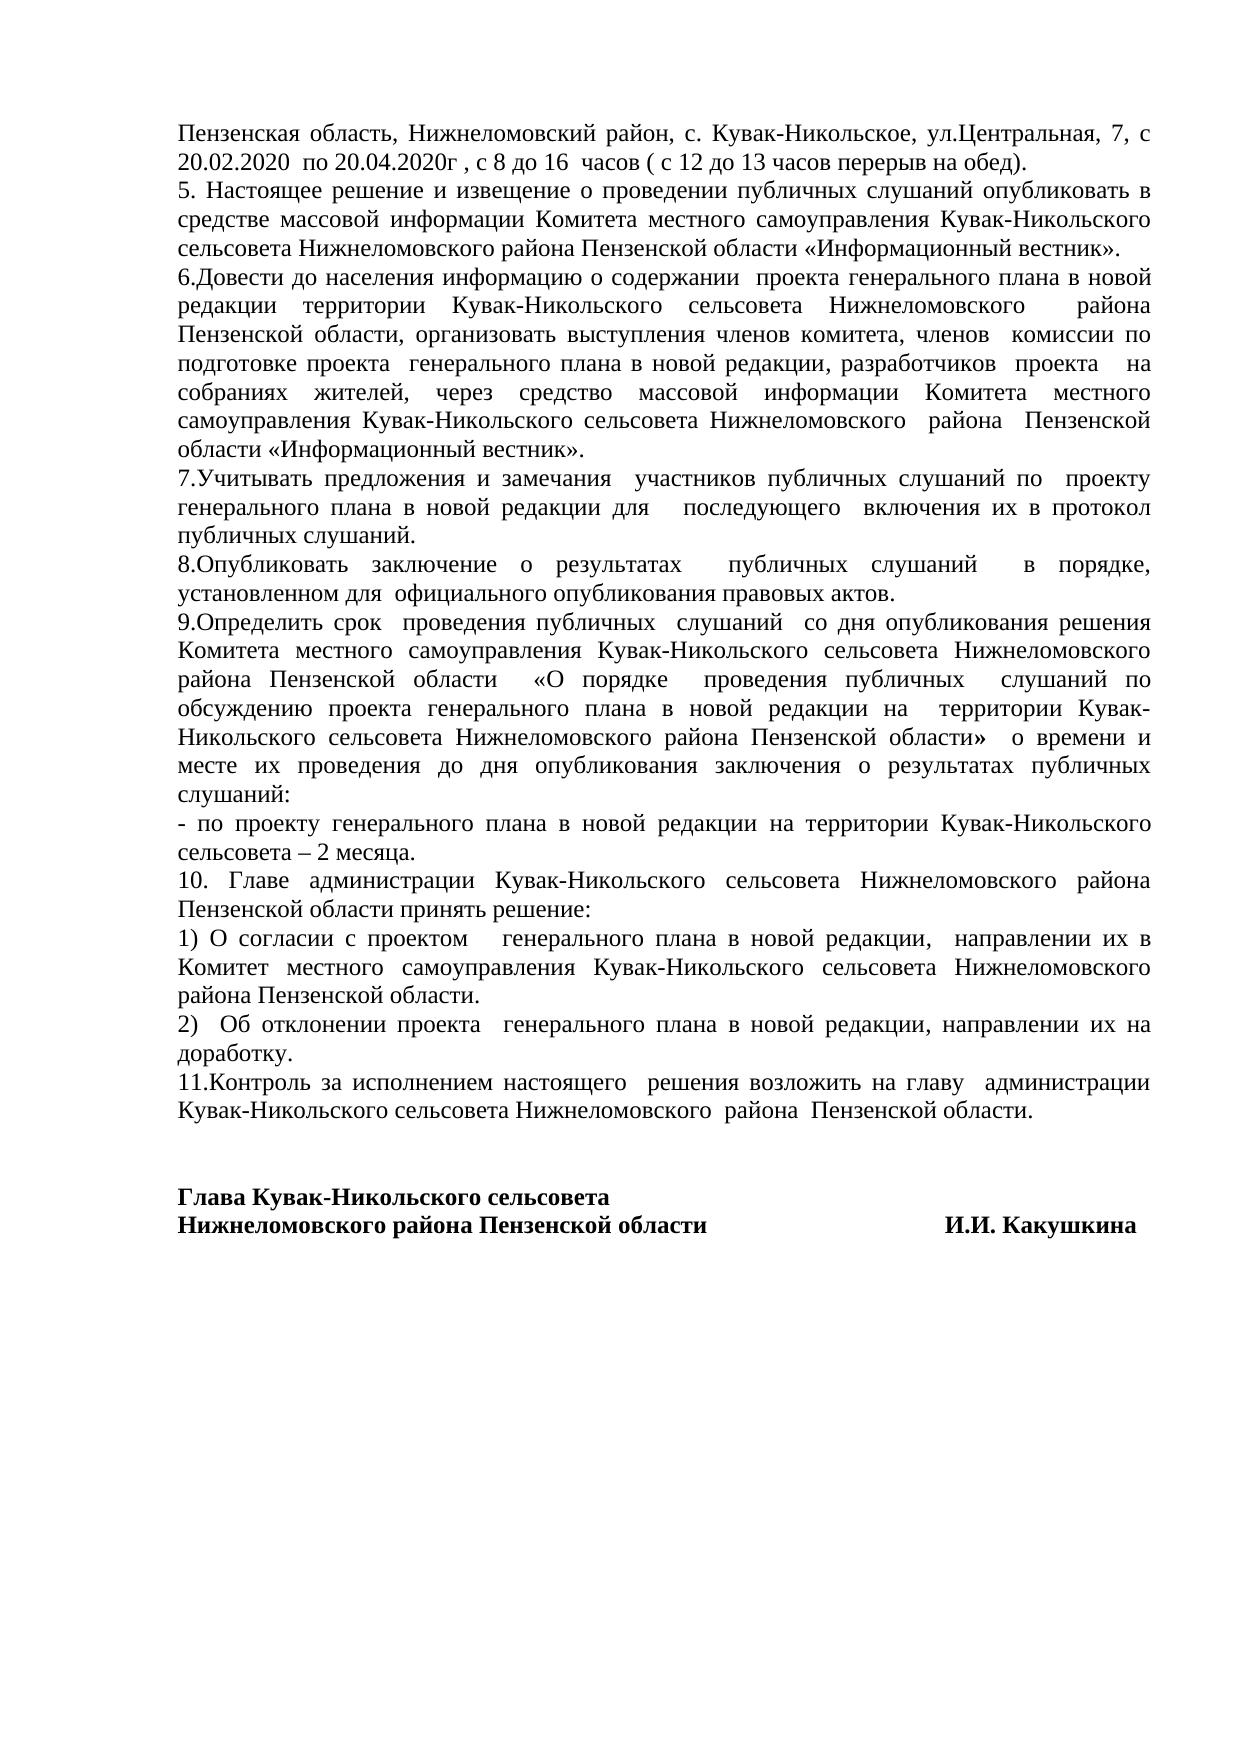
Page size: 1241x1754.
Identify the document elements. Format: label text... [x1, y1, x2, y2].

text 5. Настоящее решение и извещение о проведении публичных слушаний опубликовать в средстве массовой информации Комитета местного самоуправления Кувак-Никольского сельсовета Нижнеломовского района Пензенской области «Информационный вестник». [177, 176, 1152, 262]
text 7.Учитывать предложения и замечания участников публичных слушаний по проекту генерального плана в новой редакции для последующего включения их в протокол публичных слушаний. [177, 463, 1152, 549]
text 2) Об отклонении проекта генерального плана в новой редакции, направлении их на доработку. [177, 1009, 1152, 1067]
text 6.Довести до населения информацию о содержании проекта генерального плана в новой редакции территории Кувак-Никольского сельсовета Нижнеломовского района Пензенской области, организовать выступления членов комитета, членов комиссии по подготовке проекта генерального плана в новой редакции, разработчиков проекта на собраниях жителей, через средство массовой информации Комитета местного самоуправления Кувак-Никольского сельсовета Нижнеломовского района Пензенской области «Информационный вестник». [177, 262, 1152, 463]
text 10. Главе администрации Кувак-Никольского сельсовета Нижнеломовского района Пензенской области принять решение: [177, 866, 1152, 923]
text 11.Контроль за исполнением настоящего решения возложить на главу администрации Кувак-Никольского сельсовета Нижнеломовского района Пензенской области. [177, 1067, 1152, 1124]
text 9.Определить срок проведения публичных слушаний со дня опубликования решения Комитета местного самоуправления Кувак-Никольского сельсовета Нижнеломовского района Пензенской области «О порядке проведения публичных слушаний по обсуждению проекта генерального плана в новой редакции на территории Кувак-Никольского сельсовета Нижнеломовского района Пензенской области» о времени и месте их проведения до дня опубликования заключения о результатах публичных слушаний: [177, 607, 1152, 808]
text - по проекту генерального плана в новой редакции на территории Кувак-Никольского сельсовета – 2 месяца. [177, 808, 1152, 866]
text Нижнеломовского района Пензенской области И.И. Какушкина [177, 1211, 1152, 1239]
text Глава Кувак-Никольского сельсовета [177, 1182, 1152, 1211]
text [177, 118, 1152, 176]
text 1) О согласии с проектом генерального плана в новой редакции, направлении их в Комитет местного самоуправления Кувак-Никольского сельсовета Нижнеломовского района Пензенской области. [177, 923, 1152, 1009]
text 8.Опубликовать заключение о результатах публичных слушаний в порядке, установленном для официального опубликования правовых актов. [177, 549, 1152, 607]
